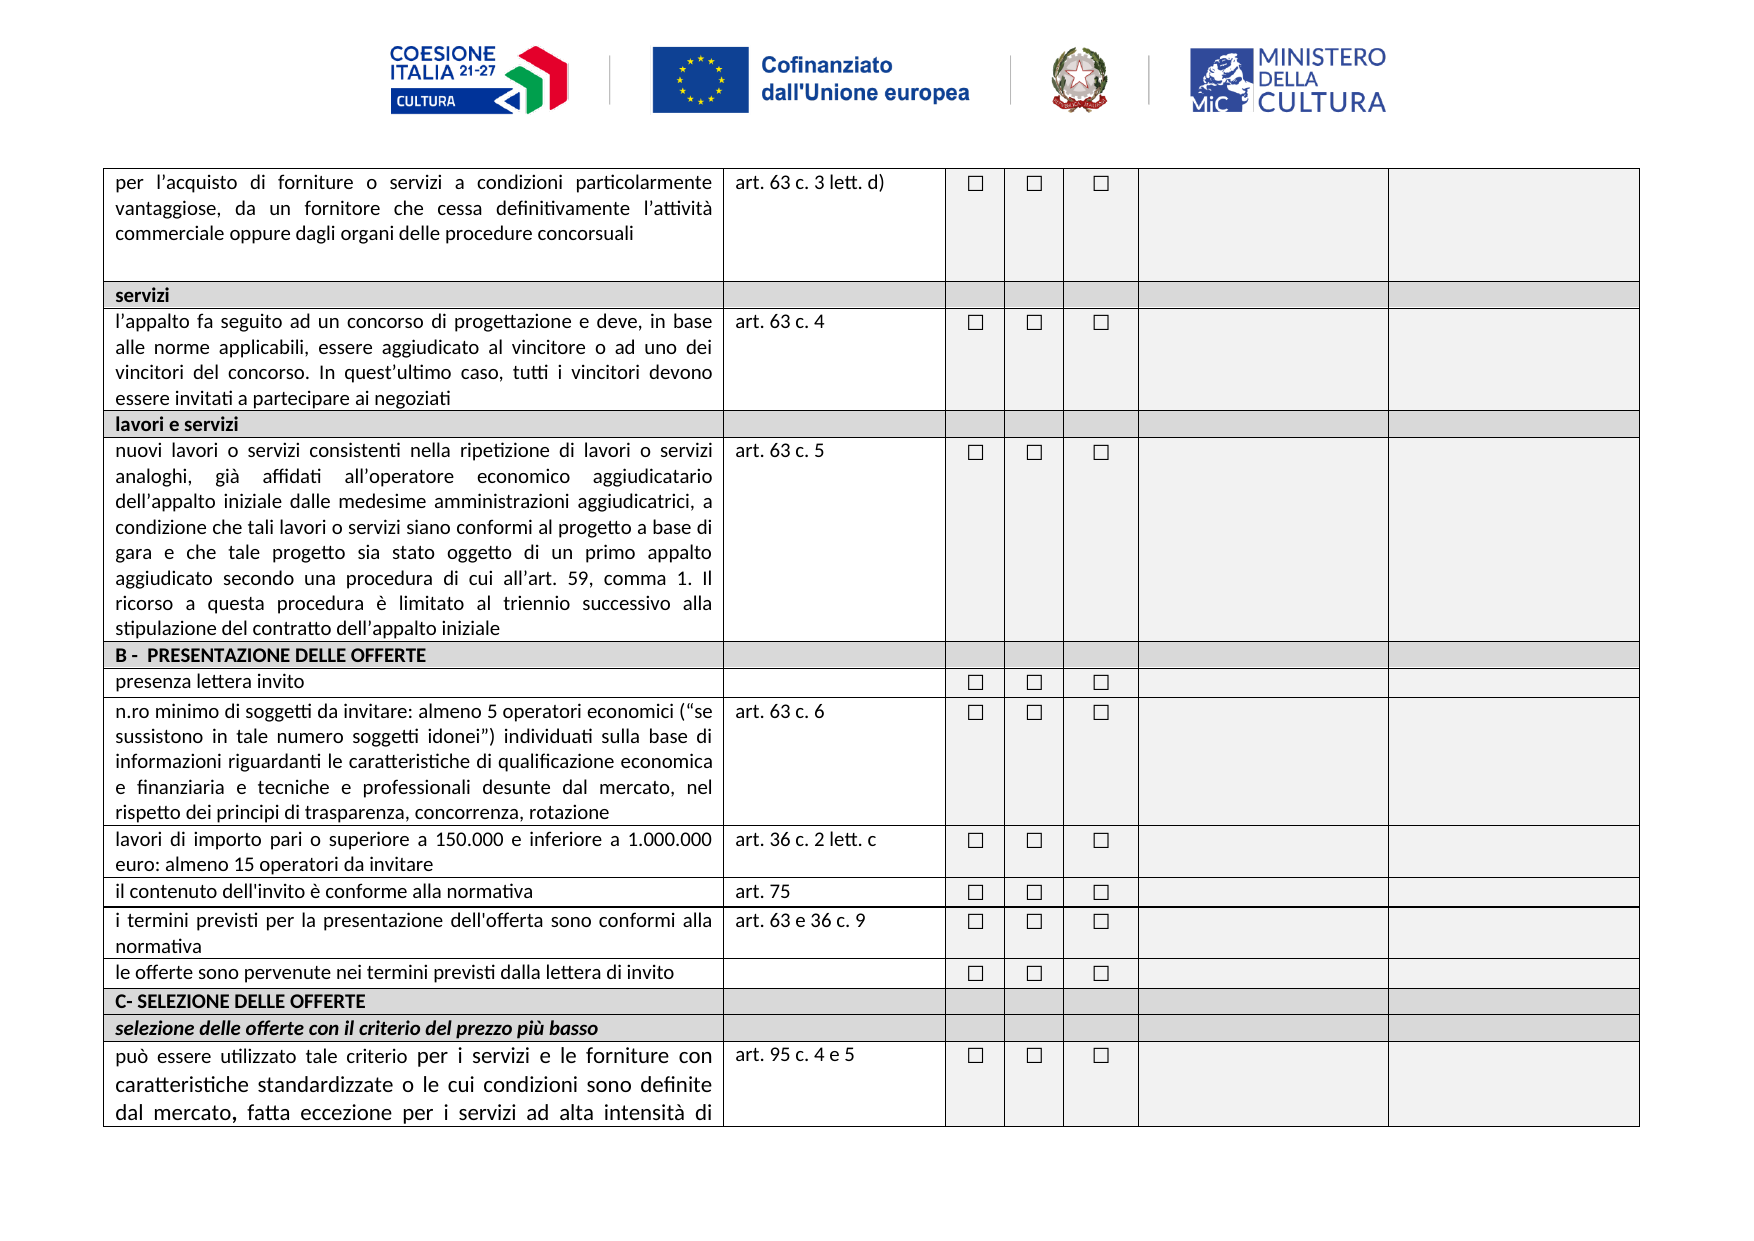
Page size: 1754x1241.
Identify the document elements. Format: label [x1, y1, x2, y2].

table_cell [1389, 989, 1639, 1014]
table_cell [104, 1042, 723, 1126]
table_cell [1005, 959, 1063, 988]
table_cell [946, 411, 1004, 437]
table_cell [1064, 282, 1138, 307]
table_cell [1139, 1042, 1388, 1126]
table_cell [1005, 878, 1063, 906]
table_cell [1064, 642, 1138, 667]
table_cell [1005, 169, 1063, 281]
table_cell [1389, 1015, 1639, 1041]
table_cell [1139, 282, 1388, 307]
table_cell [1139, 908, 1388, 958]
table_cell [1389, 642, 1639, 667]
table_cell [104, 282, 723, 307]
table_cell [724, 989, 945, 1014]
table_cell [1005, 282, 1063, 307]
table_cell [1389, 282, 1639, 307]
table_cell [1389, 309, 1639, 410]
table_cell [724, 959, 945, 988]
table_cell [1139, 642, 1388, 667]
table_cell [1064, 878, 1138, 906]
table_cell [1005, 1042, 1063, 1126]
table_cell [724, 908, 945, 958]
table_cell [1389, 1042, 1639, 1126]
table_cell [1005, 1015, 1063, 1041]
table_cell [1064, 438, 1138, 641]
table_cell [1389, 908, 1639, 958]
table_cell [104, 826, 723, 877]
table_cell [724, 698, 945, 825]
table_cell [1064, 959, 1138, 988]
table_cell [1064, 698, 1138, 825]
picture [355, 29, 1421, 134]
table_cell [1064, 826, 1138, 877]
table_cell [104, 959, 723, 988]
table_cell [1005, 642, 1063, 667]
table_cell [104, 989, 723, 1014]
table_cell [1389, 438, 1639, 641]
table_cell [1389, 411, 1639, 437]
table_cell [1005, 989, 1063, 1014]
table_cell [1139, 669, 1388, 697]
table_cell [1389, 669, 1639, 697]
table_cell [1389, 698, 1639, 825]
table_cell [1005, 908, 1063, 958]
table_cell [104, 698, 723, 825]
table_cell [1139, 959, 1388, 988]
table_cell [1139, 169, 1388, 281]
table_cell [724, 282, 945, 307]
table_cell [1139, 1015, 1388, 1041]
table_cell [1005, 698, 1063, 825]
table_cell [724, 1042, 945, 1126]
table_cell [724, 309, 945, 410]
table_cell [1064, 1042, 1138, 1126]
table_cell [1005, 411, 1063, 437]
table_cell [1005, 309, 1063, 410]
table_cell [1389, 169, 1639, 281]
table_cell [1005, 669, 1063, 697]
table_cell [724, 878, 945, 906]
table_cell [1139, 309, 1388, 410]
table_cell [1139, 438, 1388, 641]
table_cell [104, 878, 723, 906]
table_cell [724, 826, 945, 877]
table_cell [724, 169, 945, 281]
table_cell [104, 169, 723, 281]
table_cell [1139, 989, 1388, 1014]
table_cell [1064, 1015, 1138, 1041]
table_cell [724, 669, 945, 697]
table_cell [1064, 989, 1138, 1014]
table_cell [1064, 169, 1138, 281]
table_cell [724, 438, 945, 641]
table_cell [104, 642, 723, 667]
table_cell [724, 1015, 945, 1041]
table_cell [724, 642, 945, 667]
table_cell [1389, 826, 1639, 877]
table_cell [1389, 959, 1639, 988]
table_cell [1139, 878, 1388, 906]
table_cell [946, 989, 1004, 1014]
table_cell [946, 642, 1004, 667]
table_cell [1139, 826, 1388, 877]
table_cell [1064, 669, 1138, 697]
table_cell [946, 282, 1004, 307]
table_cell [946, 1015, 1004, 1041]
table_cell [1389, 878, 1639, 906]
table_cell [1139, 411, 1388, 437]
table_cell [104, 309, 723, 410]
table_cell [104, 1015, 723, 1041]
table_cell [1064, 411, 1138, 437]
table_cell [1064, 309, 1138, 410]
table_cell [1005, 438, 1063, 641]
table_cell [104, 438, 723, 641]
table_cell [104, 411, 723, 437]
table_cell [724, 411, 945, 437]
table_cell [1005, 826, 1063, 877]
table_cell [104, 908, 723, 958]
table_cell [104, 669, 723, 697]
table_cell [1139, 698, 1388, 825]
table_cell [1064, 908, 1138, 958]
